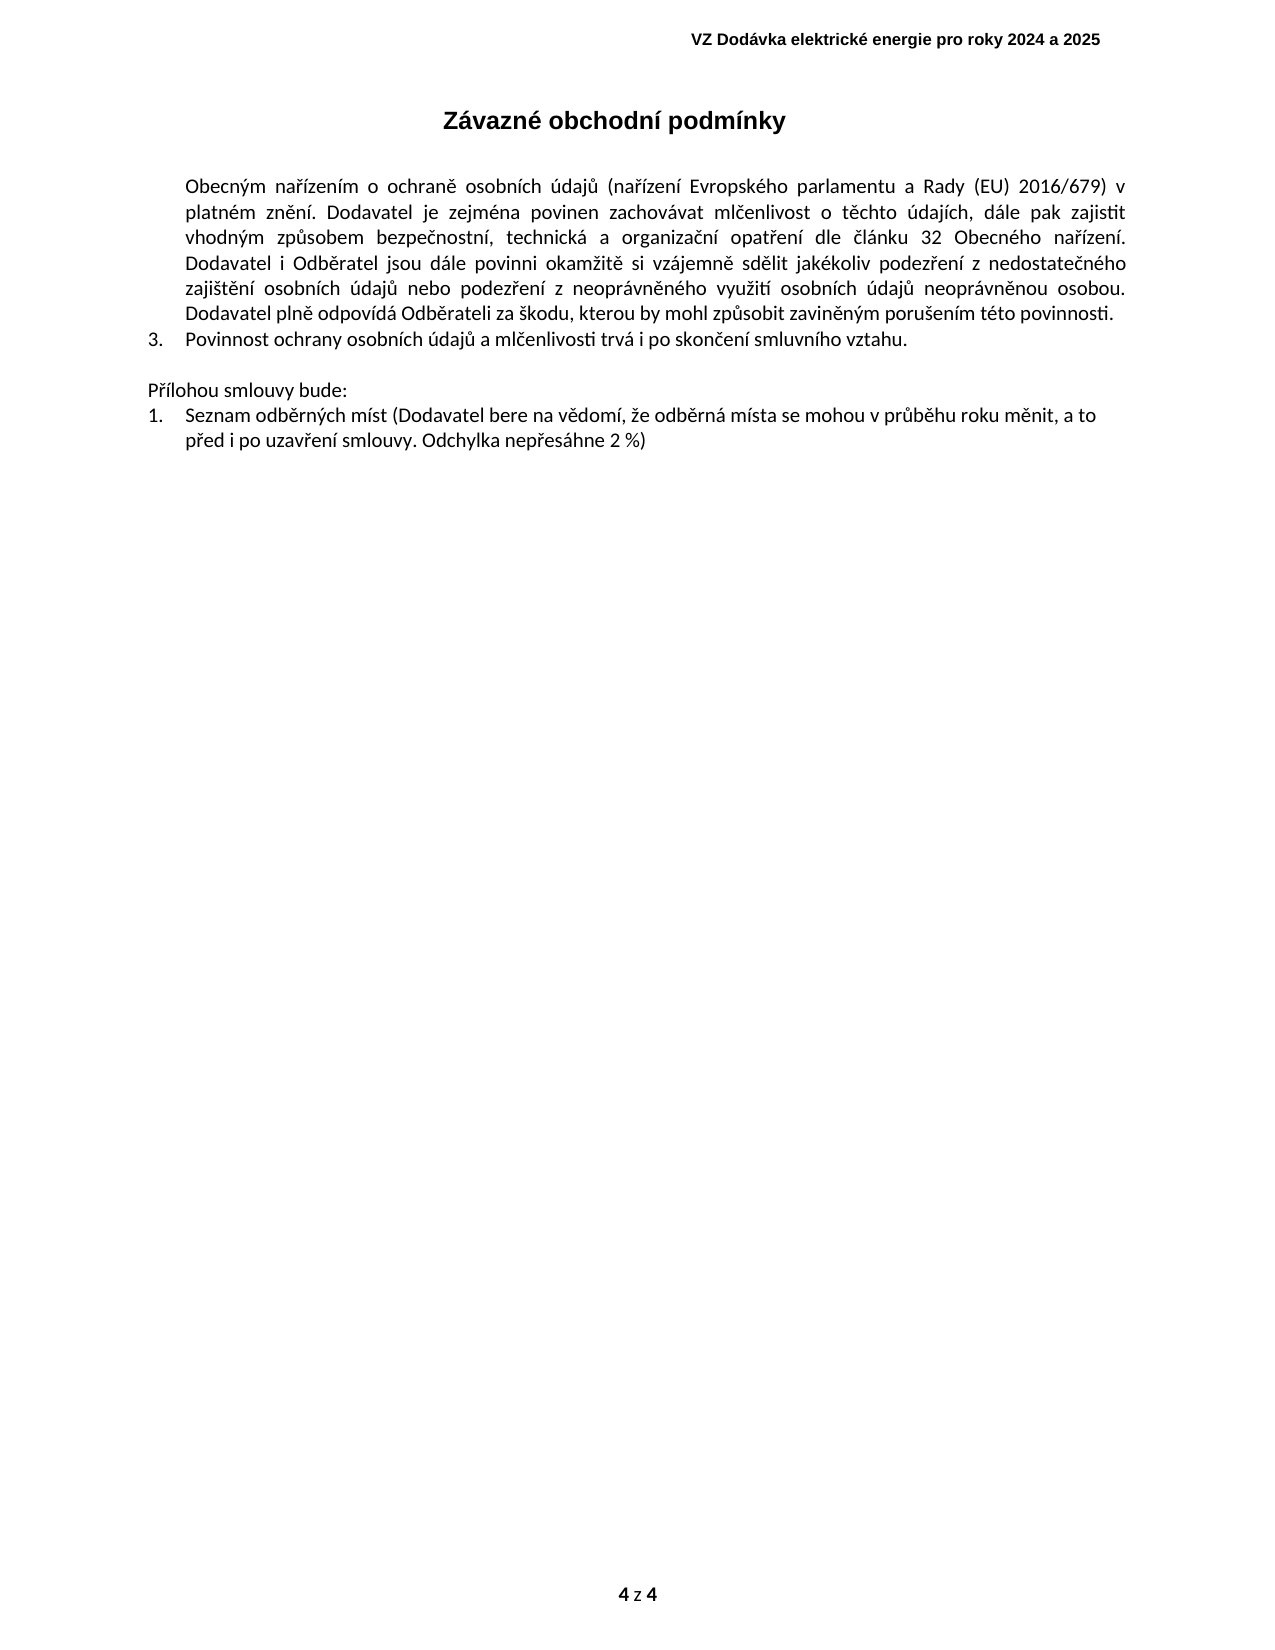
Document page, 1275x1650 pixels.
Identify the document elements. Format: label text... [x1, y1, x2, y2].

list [148, 173, 1127, 326]
text Přílohou smlouvy bude: [148, 377, 1127, 402]
list Seznam odběrných míst (Dodavatel bere na vědomí, že odběrná místa se mohou v průběhu roku měnit, a to před i po uzavření smlouvy. Odchylka nepřesáhne 2 %) [148, 402, 1127, 453]
list Povinnost ochrany osobních údajů a mlčenlivosti trvá i po skončení smluvního vztahu. [148, 326, 1127, 351]
